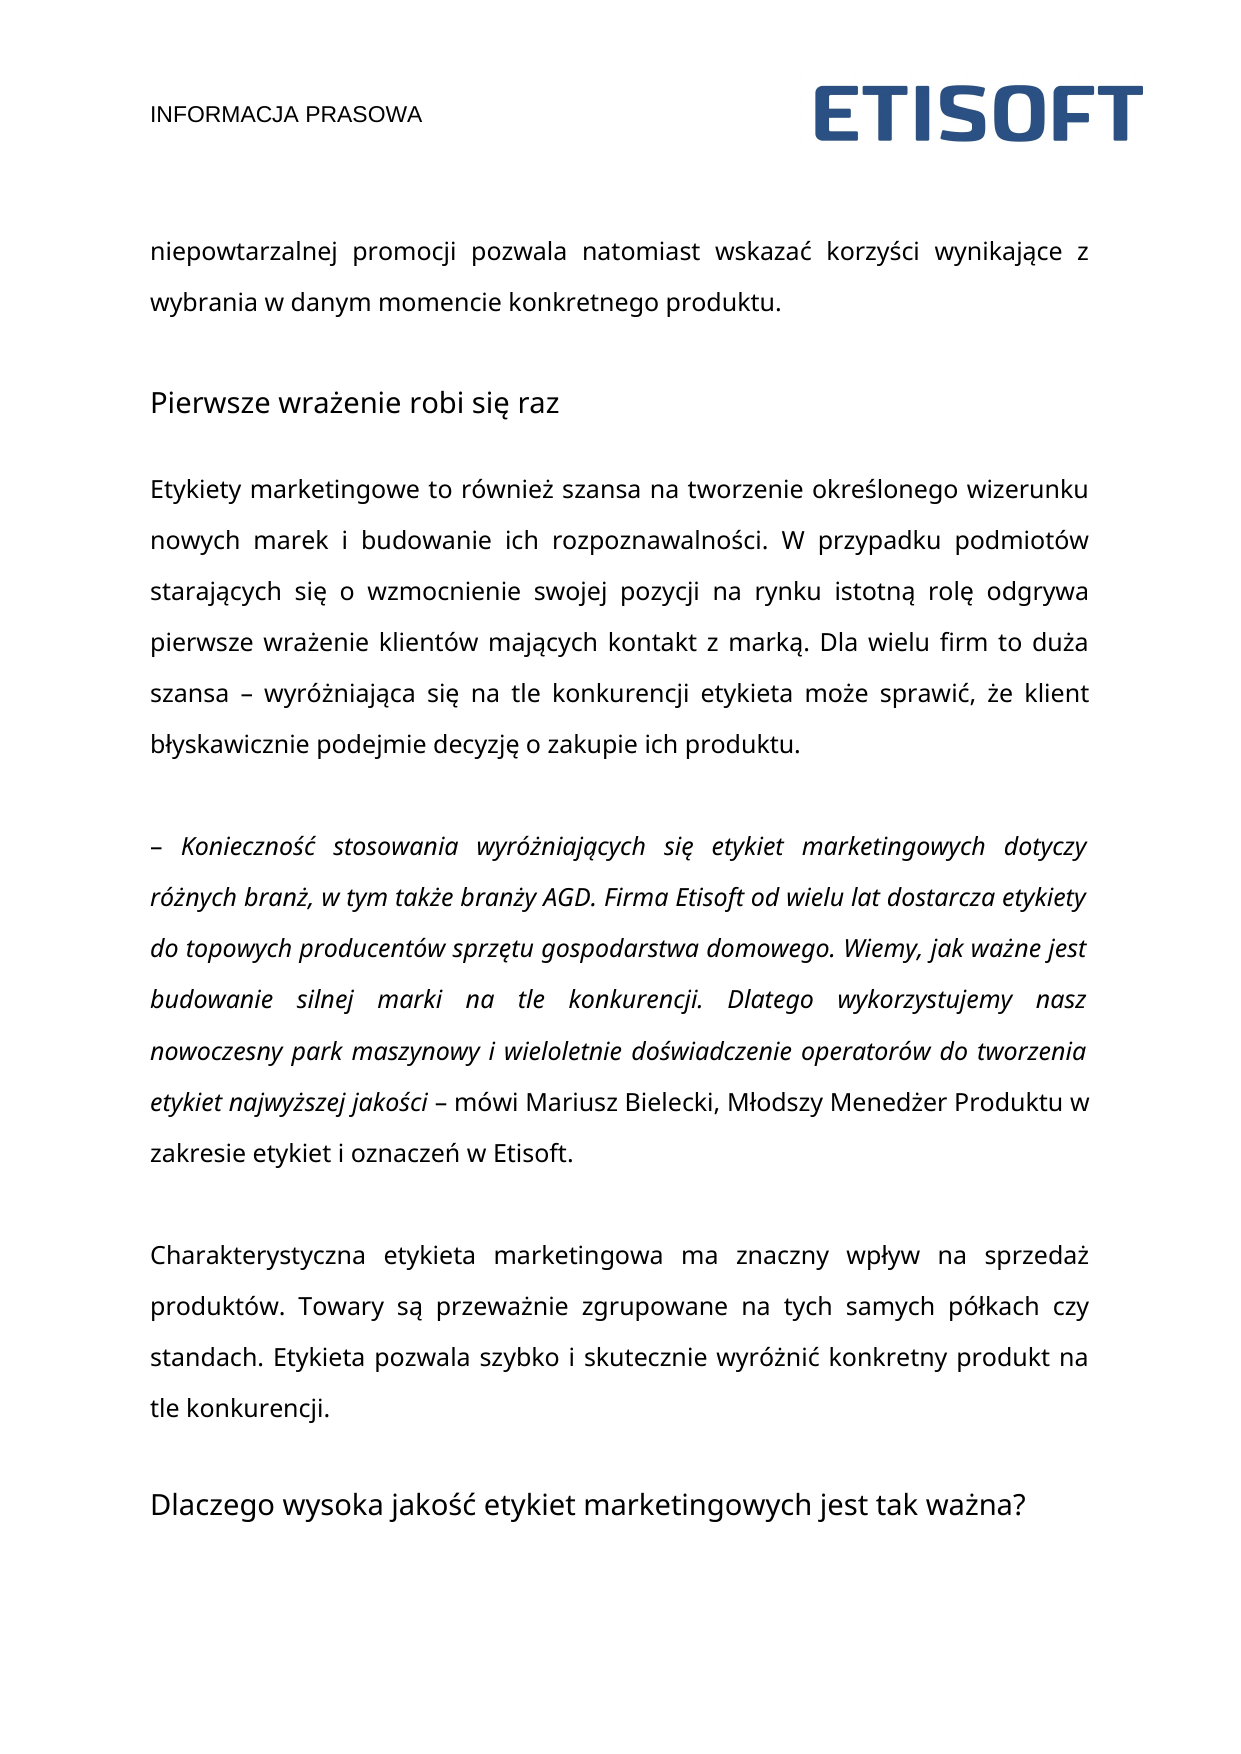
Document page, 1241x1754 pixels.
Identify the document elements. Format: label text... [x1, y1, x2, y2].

text – Konieczność stosowania wyróżniających się etykiet marketingowych dotyczy różnych branż, w tym także branży AGD. Firma Etisoft od wielu lat dostarcza etykiety do topowych producentów sprzętu gospodarstwa domowego. Wiemy, jak ważne jest budowanie silnej marki na tle konkurencji. Dlatego wykorzystujemy nasz nowoczesny park maszynowy i wieloletnie doświadczenie operatorów do tworzenia etykiet najwyższej jakości – mówi Mariusz Bielecki, Młodszy Menedżer Produktu w zakresie etykiet i oznaczeń w Etisoft. [150, 829, 1090, 1169]
text Etykiety marketingowe to również szansa na tworzenie określonego wizerunku nowych marek i budowanie ich rozpoznawalności. W przypadku podmiotów starających się o wzmocnienie swojej pozycji na rynku istotną rolę odgrywa pierwsze wrażenie klientów mających kontakt z marką. Dla wielu firm to duża szansa – wyróżniająca się na tle konkurencji etykieta może sprawić, że klient błyskawicznie podejmie decyzję o zakupie ich produktu. [150, 472, 1090, 761]
subtitle Dlaczego wysoka jakość etykiet marketingowych jest tak ważna? [150, 1484, 1090, 1524]
picture [800, 69, 1150, 157]
text Charakterystyczna etykieta marketingowa ma znaczny wpływ na sprzedaż produktów. Towary są przeważnie zgrupowane na tych samych półkach czy standach. Etykieta pozwala szybko i skutecznie wyróżnić konkretny produkt na tle konkurencji. [150, 1237, 1090, 1424]
subtitle Pierwsze wrażenie robi się raz [150, 382, 1090, 422]
